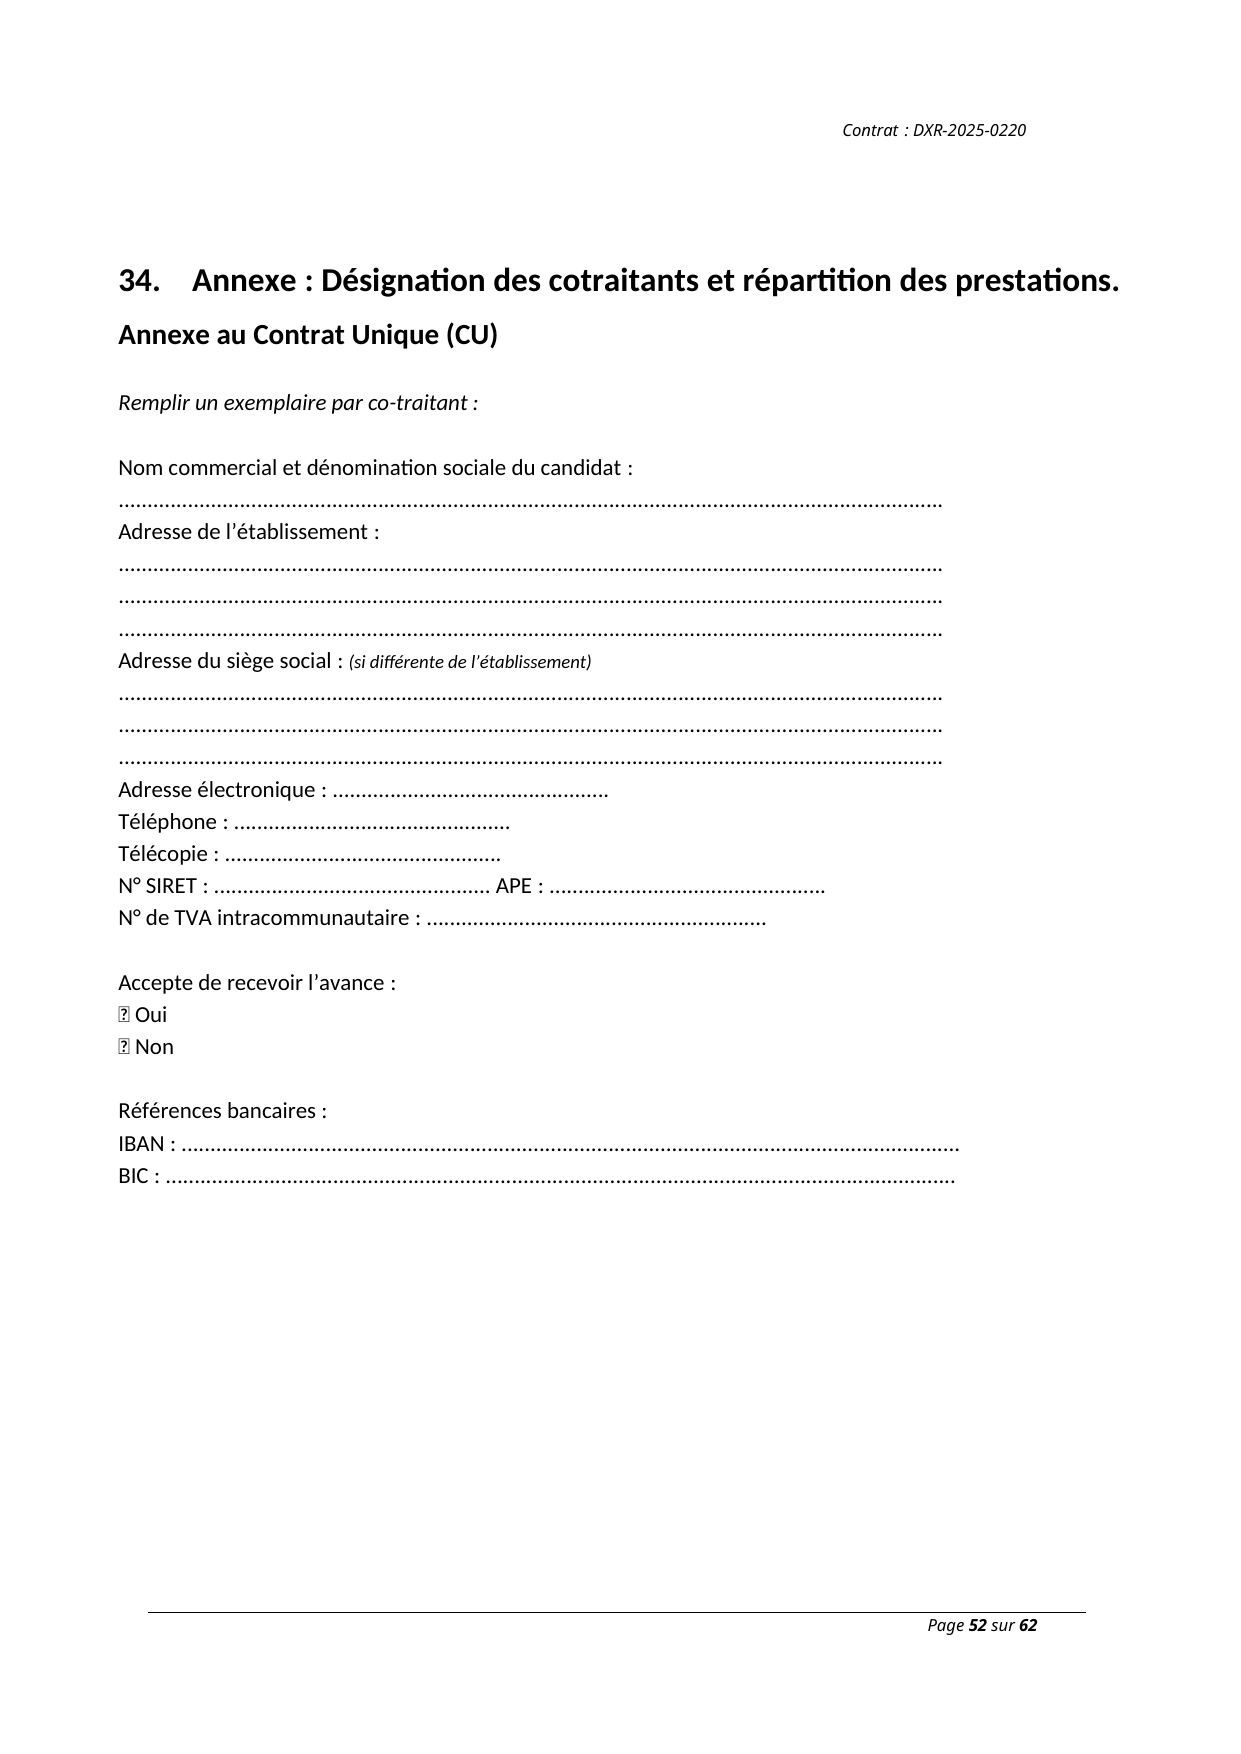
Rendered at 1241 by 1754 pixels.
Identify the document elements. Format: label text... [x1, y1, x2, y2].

text ............................................................................................................................................... [118, 582, 1137, 609]
text Annexe : Désignation des cotraitants et répartition des prestations. [118, 259, 1137, 300]
text ............................................................................................................................................... [118, 549, 1137, 577]
text Adresse de l’établissement : [118, 517, 1137, 545]
text Références bancaires : [118, 1097, 1137, 1124]
text Adresse du siège social : (si différente de l’établissement) [118, 646, 1137, 674]
text N° de TVA intracommunautaire : ........................................................... [118, 903, 1137, 931]
text Nom commercial et dénomination sociale du candidat : [118, 453, 1137, 481]
text ............................................................................................................................................... [118, 678, 1137, 706]
text  Oui [118, 1000, 1137, 1028]
text ............................................................................................................................................... [118, 710, 1137, 738]
text Adresse électronique : ................................................ [118, 775, 1137, 803]
text  Non [118, 1032, 1137, 1060]
text N° SIRET : ................................................ APE : ................................................ [118, 871, 1137, 899]
text ............................................................................................................................................... [118, 742, 1137, 771]
text Télécopie : ................................................ [118, 839, 1137, 867]
text IBAN : ....................................................................................................................................... [118, 1129, 1137, 1157]
text ............................................................................................................................................... [118, 614, 1137, 642]
text ............................................................................................................................................... [118, 485, 1137, 513]
text Remplir un exemplaire par co-traitant : [118, 388, 1137, 416]
text Téléphone : ................................................ [118, 807, 1137, 835]
text Accepte de recevoir l’avance : [118, 968, 1137, 996]
text BIC : ......................................................................................................................................... [118, 1161, 1137, 1189]
text Annexe au Contrat Unique (CU) [118, 316, 1137, 352]
